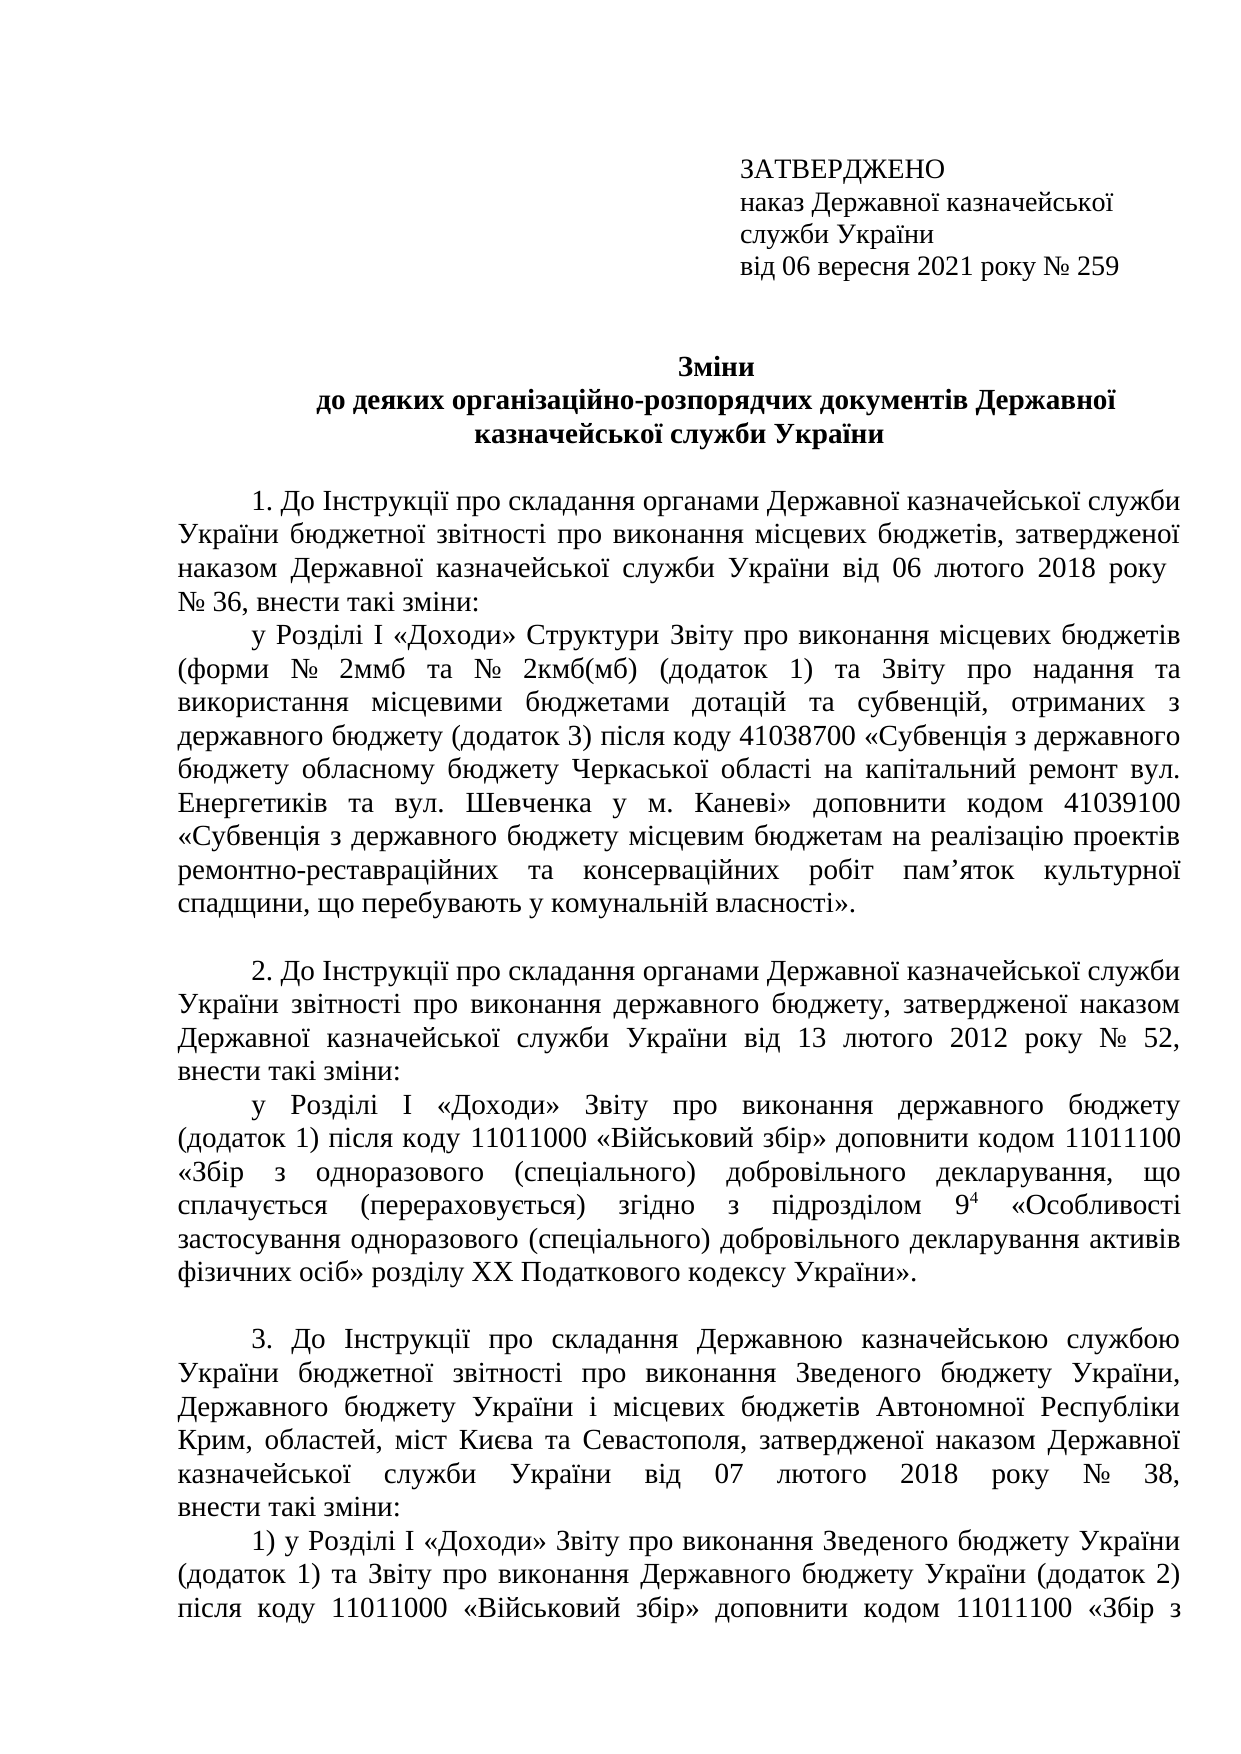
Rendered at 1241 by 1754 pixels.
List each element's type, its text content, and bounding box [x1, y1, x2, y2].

subtitle ЗАТВЕРДЖЕНО [740, 152, 1181, 184]
text 1. До Інструкції про складання органами Державної казначейської служби України бюджетної звітності про виконання місцевих бюджетів, затвердженої наказом Державної казначейської служби України від 06 лютого 2018 року № 36, внести такі зміни: [177, 483, 1181, 617]
text до деяких організаційно-розпорядчих документів Державної казначейської служби України [177, 382, 1181, 449]
text служби України [740, 217, 1181, 249]
text у Розділі I «Доходи» Структури Звіту про виконання місцевих бюджетів (форми № 2ммб та № 2кмб(мб) (додаток 1) та Звіту про надання та використання місцевими бюджетами дотацій та субвенцій, отриманих з державного бюджету (додаток 3) після коду 41038700 «Субвенція з державного бюджету обласному бюджету Черкаської області на капітальний ремонт вул. Енергетиків та вул. Шевченка у м. Каневі» доповнити кодом 41039100 «Субвенція з державного бюджету місцевим бюджетам на реалізацію проектів ремонтно-реставраційних та консерваційних робіт пам’яток культурної спадщини, що перебувають у комунальній власності». [177, 617, 1181, 919]
text 3. До Інструкції про складання Державною казначейською службою України бюджетної звітності про виконання Зведеного бюджету України, Державного бюджету України і місцевих бюджетів Автономної Республіки Крим, областей, міст Києва та Севастополя, затвердженої наказом Державної казначейської служби України від 07 лютого 2018 року № 38, внести такі зміни: [177, 1322, 1181, 1523]
text наказ Державної казначейської [740, 184, 1181, 217]
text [177, 1523, 1181, 1623]
text у Розділі I «Доходи» Звіту про виконання державного бюджету (додаток 1) після коду 11011000 «Військовий збір» доповнити кодом 11011100 «Збір з одноразового (спеціального) добровільного декларування, що сплачується (перераховується) згідно з підрозділом 94 «Особливості застосування одноразового (спеціального) добровільного декларування активів фізичних осіб» розділу ХХ Податкового кодексу України». [177, 1087, 1181, 1288]
text 2. До Інструкції про складання органами Державної казначейської служби України звітності про виконання державного бюджету, затвердженої наказом Державної казначейської служби України від 13 лютого 2012 року № 52, внести такі зміни: [177, 953, 1181, 1087]
text від 06 вересня 2021 року № 259 [740, 249, 1181, 282]
text Зміни [177, 349, 1181, 382]
